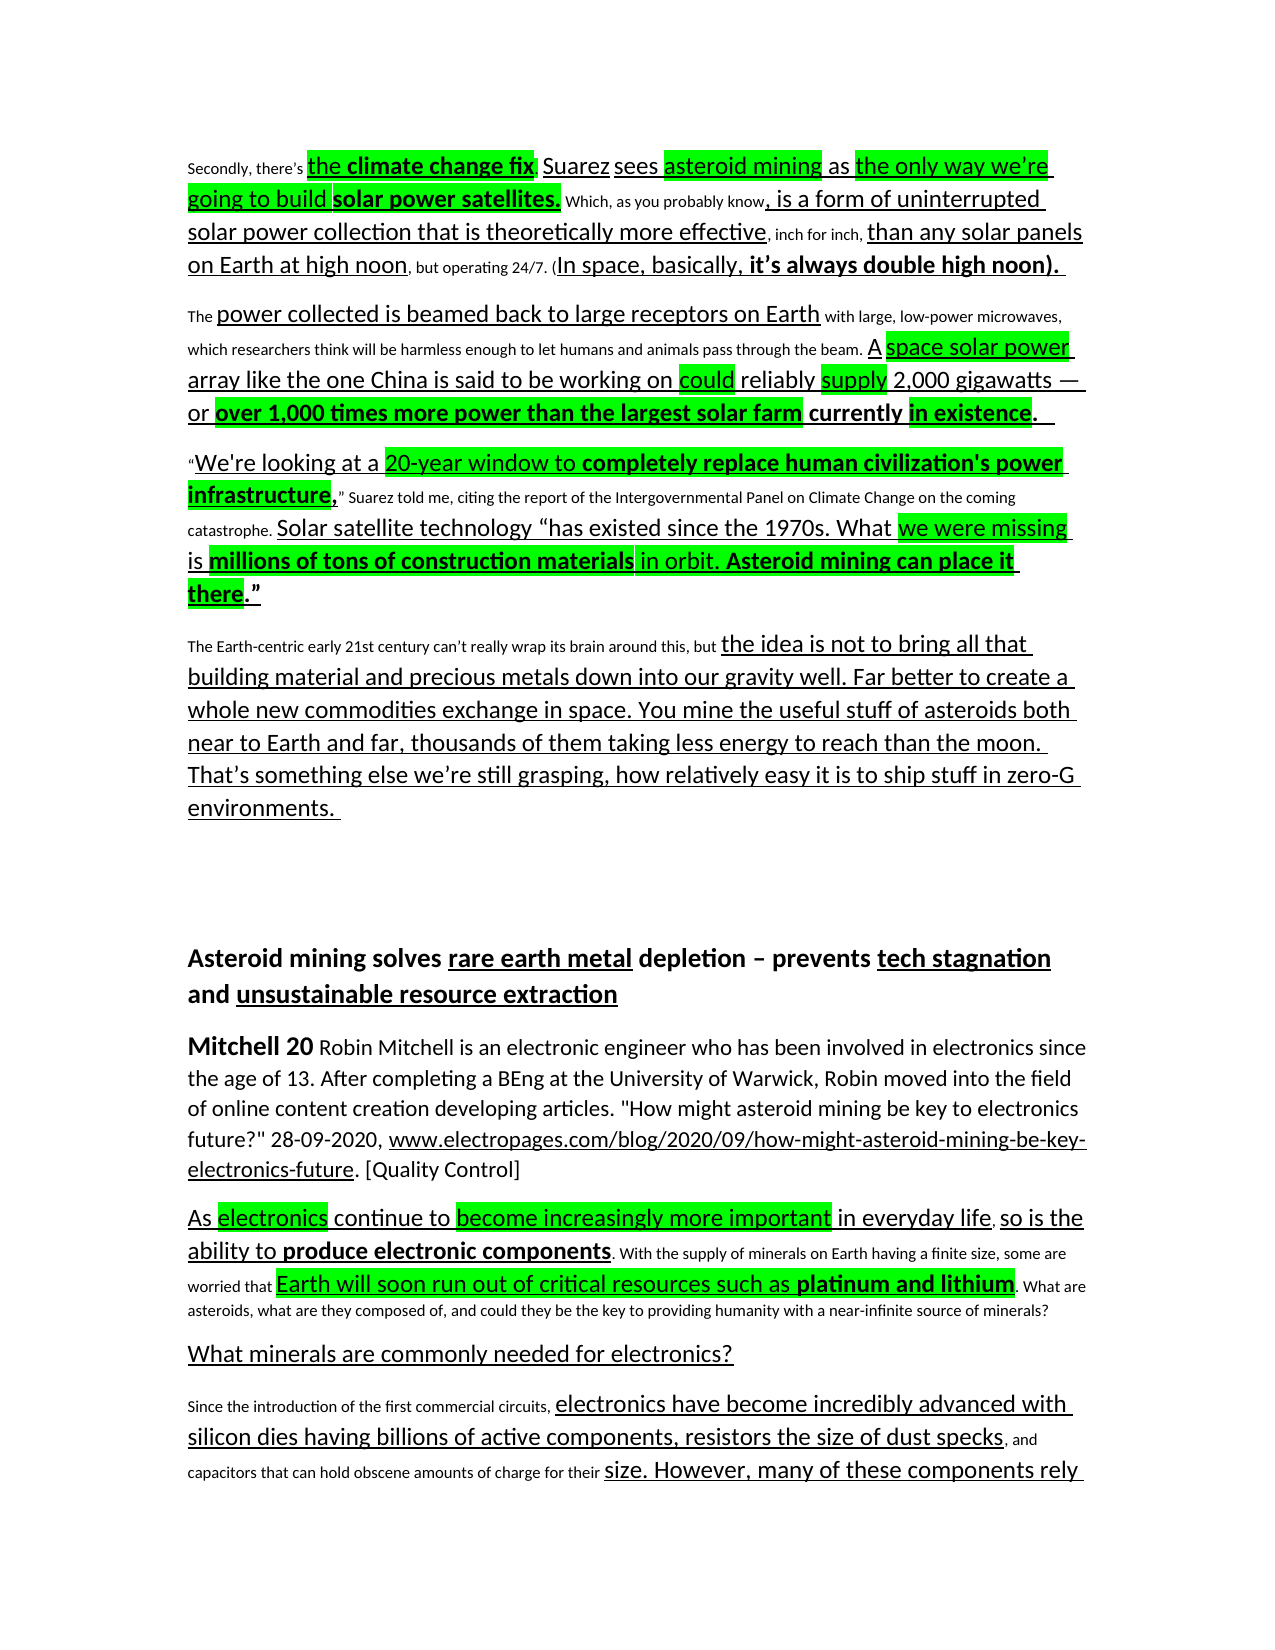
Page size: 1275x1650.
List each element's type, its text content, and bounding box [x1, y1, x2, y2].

text The power collected is beamed back to large receptors on Earth with large, low-power microwaves, which researchers think will be harmless enough to let humans and animals pass through the beam. A space solar power array like the one China is said to be working on could reliably supply 2,000 gigawatts — or over 1,000 times more power than the largest solar farm currently in existence. [187, 298, 1087, 428]
text The Earth-centric early 21st century can’t really wrap its brain around this, but the idea is not to bring all that building material and precious metals down into our gravity well. Far better to create a whole new commodities exchange in space. You mine the useful stuff of asteroids both near to Earth and far, thousands of them taking less energy to reach than the moon. That’s something else we’re still grasping, how relatively easy it is to ship stuff in zero-G environments. [187, 628, 1087, 823]
text As electronics continue to become increasingly more important in everyday life, so is the ability to produce electronic components. With the supply of minerals on Earth having a finite size, some are worried that Earth will soon run out of critical resources such as platinum and lithium. What are asteroids, what are they composed of, and could they be the key to providing humanity with a near-infinite source of minerals? [187, 1202, 1087, 1320]
text What minerals are commonly needed for electronics? [187, 1338, 1087, 1369]
text “We're looking at a 20-year window to completely replace human civilization's power infrastructure,” Suarez told me, citing the report of the Intergovernmental Panel on Climate Change on the coming catastrophe. Solar satellite technology “has existed since the 1970s. What we were missing is millions of tons of construction materials in orbit. Asteroid mining can place it there.” [187, 447, 1087, 609]
text Mitchell 20 Robin Mitchell is an electronic engineer who has been involved in electronics since the age of 13. After completing a BEng at the University of Warwick, Robin moved into the field of online content creation developing articles. "How might asteroid mining be key to electronics future?" 28-09-2020, www.electropages.com/blog/2020/09/how-might-asteroid-mining-be-key-electronics-future. [Quality Control] [187, 1029, 1087, 1183]
text Secondly, there’s the climate change fix. Suarez sees asteroid mining as the only way we’re going to build solar power satellites. Which, as you probably know, is a form of uninterrupted solar power collection that is theoretically more effective, inch for inch, than any solar panels on Earth at high noon, but operating 24/7. (In space, basically, it’s always double high noon). [187, 150, 1087, 279]
text Asteroid mining solves rare earth metal depletion – prevents tech stagnation and unsustainable resource extraction [187, 941, 1087, 1010]
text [187, 1388, 1087, 1484]
